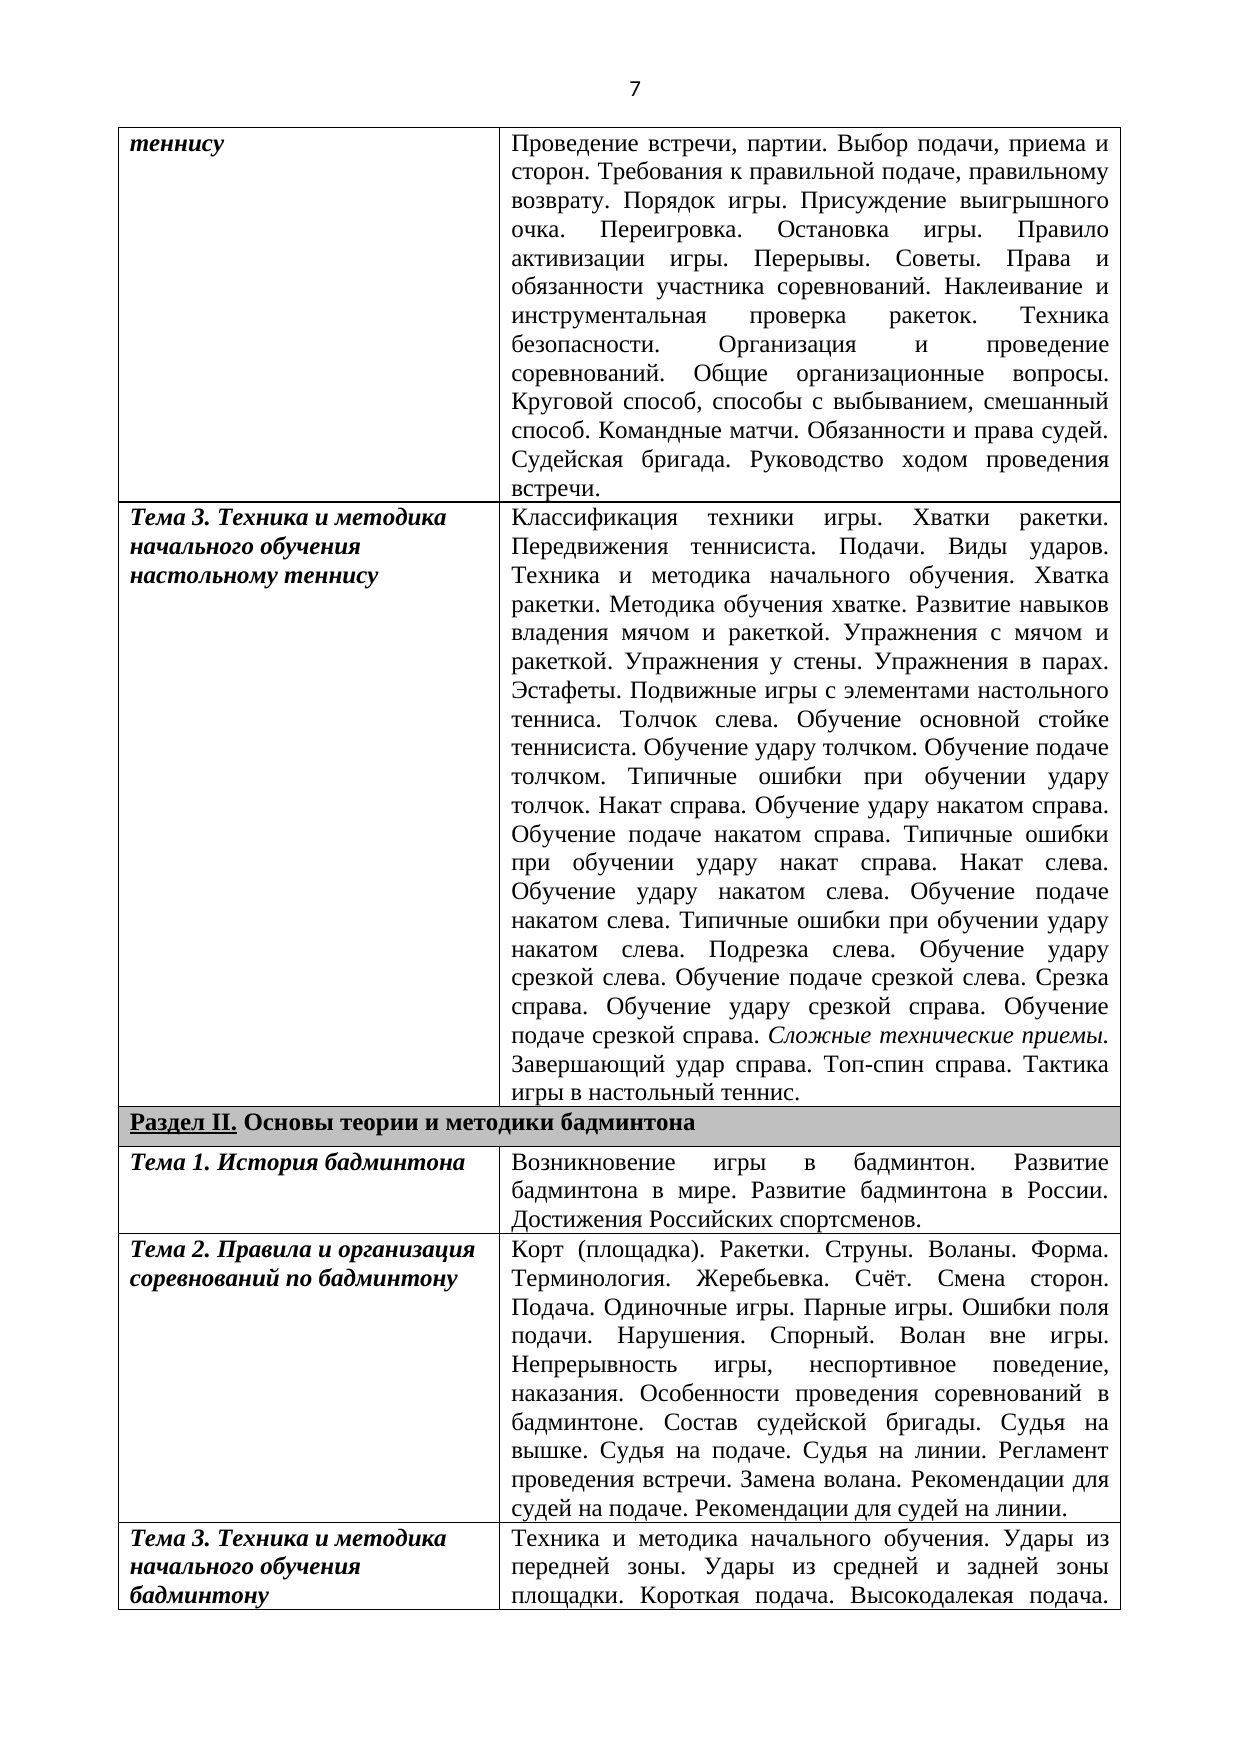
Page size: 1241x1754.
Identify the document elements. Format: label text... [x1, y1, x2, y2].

table_cell Тема 3. Техника и методика начального обучения настольному теннису [119, 503, 499, 1106]
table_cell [119, 1523, 499, 1609]
table_cell Тема 1. История бадминтона [119, 1147, 499, 1233]
table_cell Раздел II. Основы теории и методики бадминтона [119, 1107, 1120, 1146]
table_cell Классификация техники игры. Хватки ракетки. Передвижения теннисиста. Подачи. Виды ударов. Техника и методика начального обучения. Хватка ракетки. Методика обучения хватке. Развитие навыков владения мячом и ракеткой. Упражнения с мячом и ракеткой. Упражнения у стены. Упражнения в парах. Эстафеты. Подвижные игры с элементами настольного тенниса. Толчок слева. Обучение основной стойке теннисиста. Обучение удару толчком. Обучение подаче толчком. Типичные ошибки при обучении удару толчок. Накат справа. Обучение удару накатом справа. Обучение подаче накатом справа. Типичные ошибки при обучении удару накат справа. Накат слева. Обучение удару накатом слева. Обучение подаче накатом слева. Типичные ошибки при обучении удару накатом слева. Подрезка слева. Обучение удару срезкой слева. Обучение подаче срезкой слева. Срезка справа. Обучение удару срезкой справа. Обучение подаче срезкой справа. Сложные технические приемы. Завершающий удар справа. Топ-спин справа. Тактика игры в настольный теннис. [500, 503, 1120, 1106]
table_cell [500, 128, 1120, 501]
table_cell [500, 1523, 1120, 1609]
table_cell Тема 2. Правила и организация соревнований по бадминтону [119, 1234, 499, 1522]
table_cell Корт (площадка). Ракетки. Струны. Воланы. Форма. Терминология. Жеребьевка. Счёт. Смена сторон. Подача. Одиночные игры. Парные игры. Ошибки поля подачи. Нарушения. Спорный. Волан вне игры. Непрерывность игры, неспортивное поведение, наказания. Особенности проведения соревнований в бадминтоне. Состав судейской бригады. Судья на вышке. Судья на подаче. Судья на линии. Регламент проведения встречи. Замена волана. Рекомендации для судей на подаче. Рекомендации для судей на линии. [500, 1234, 1120, 1522]
table_cell Возникновение игры в бадминтон. Развитие бадминтона в мире. Развитие бадминтона в России. Достижения Российских спортсменов. [500, 1147, 1120, 1233]
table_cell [119, 128, 499, 501]
